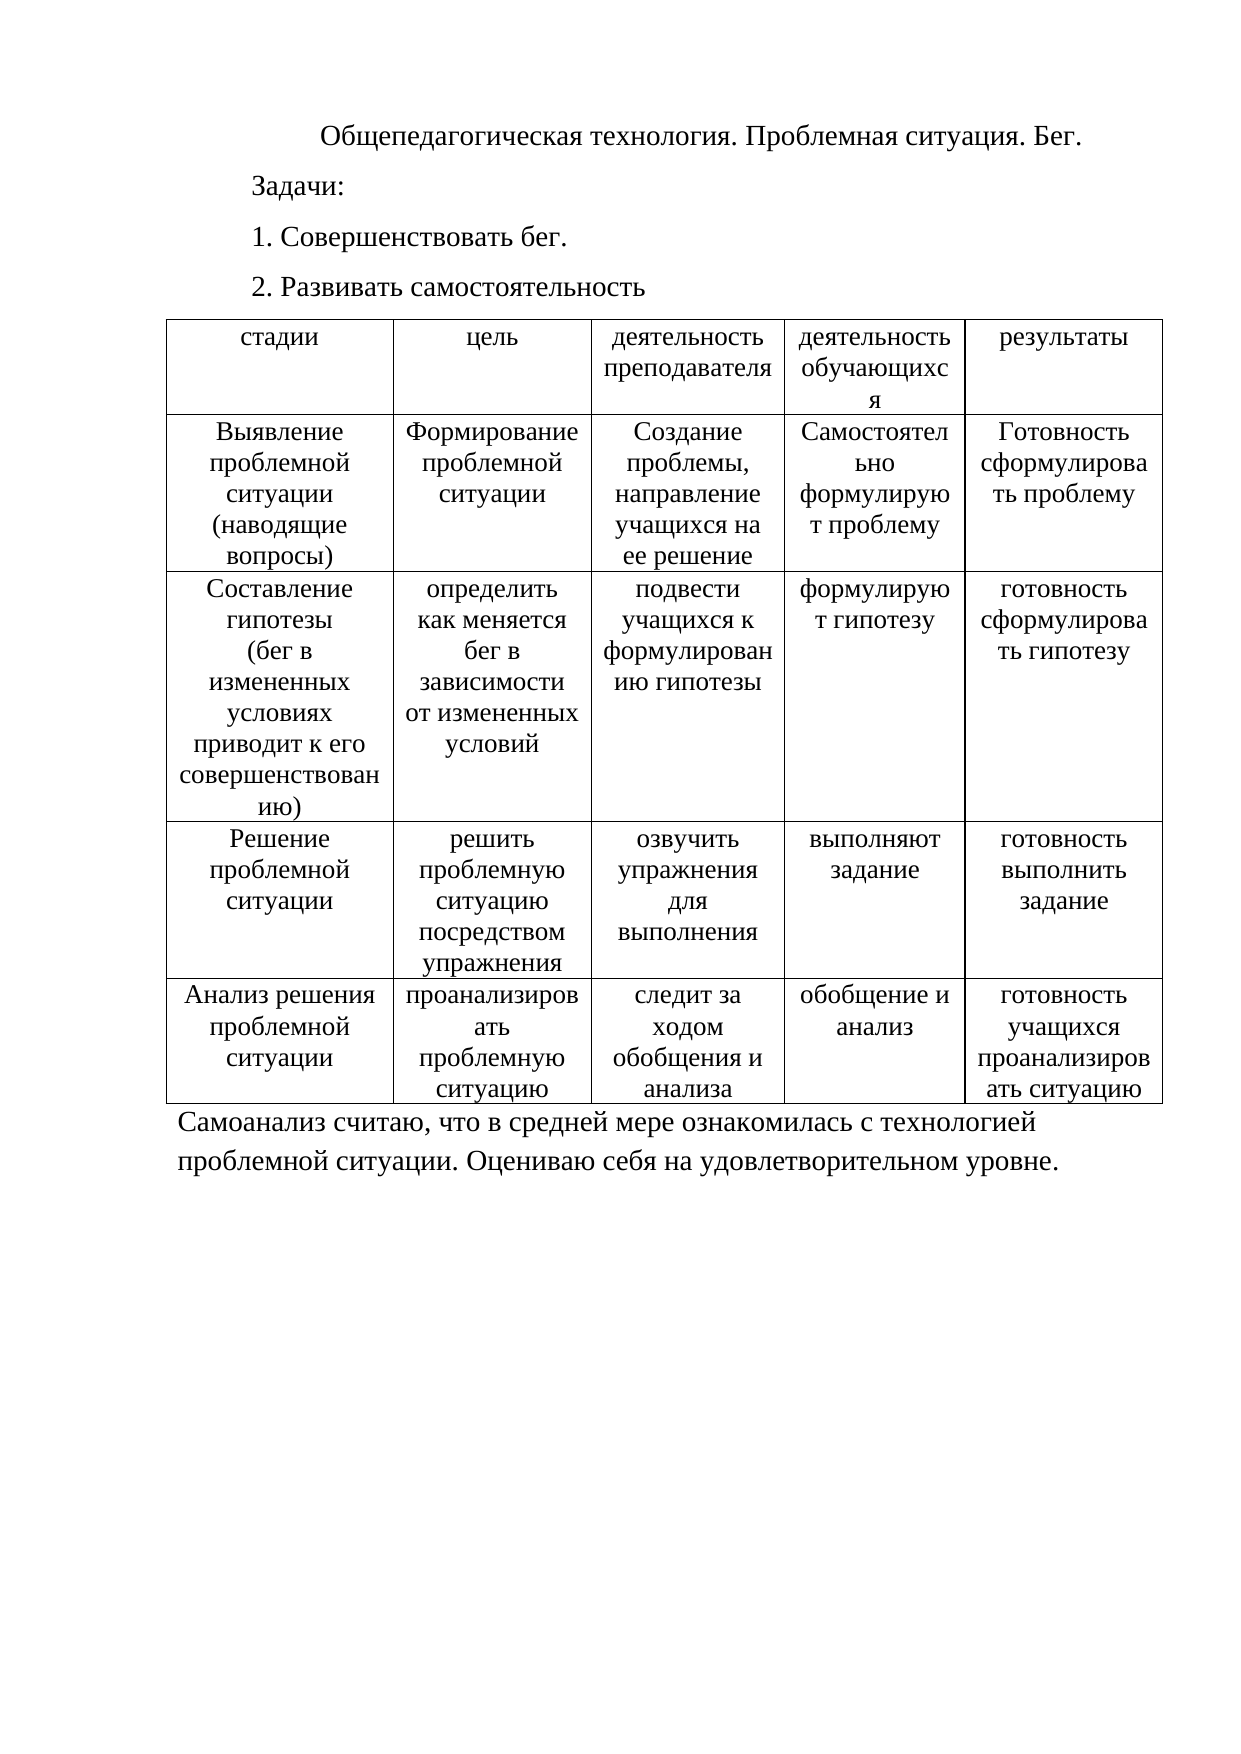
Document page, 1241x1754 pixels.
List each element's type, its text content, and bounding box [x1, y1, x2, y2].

text Общепедагогическая технология. Проблемная ситуация. Бег. [177, 118, 1152, 152]
table_cell озвучить упражнения для выполнения [592, 822, 784, 978]
table_cell Анализ решения проблемной ситуации [167, 979, 393, 1103]
text Самоанализ считаю, что в средней мере ознакомилась с технологией проблемной ситуации. Оцениваю себя на удовлетворительном уровне. [177, 1104, 1152, 1176]
table_cell Готовность сформулировать проблему [966, 415, 1162, 571]
table_header деятельность обучающихся [785, 320, 964, 414]
table_cell Составление гипотезы (бег в измененных условиях приводит к его совершенствованию) [167, 572, 393, 821]
table_header деятельность преподавателя [592, 320, 784, 414]
table_cell готовность сформулировать гипотезу [966, 572, 1162, 821]
table_cell определить как меняется бег в зависимости от измененных условий [394, 572, 591, 821]
table_cell Создание проблемы, направление учащихся на ее решение [592, 415, 784, 571]
table_header стадии [167, 320, 393, 414]
table_cell Самостоятельно формулируют проблему [785, 415, 964, 571]
table_cell готовность учащихся проанализировать ситуацию [966, 979, 1162, 1103]
table_cell Решение проблемной ситуации [167, 822, 393, 978]
table_cell решить проблемную ситуацию посредством упражнения [394, 822, 591, 978]
table_cell обобщение и анализ [785, 979, 964, 1103]
table_cell выполняют задание [785, 822, 964, 978]
table_header цель [394, 320, 591, 414]
table_cell проанализировать проблемную ситуацию [394, 979, 591, 1103]
table_cell следит за ходом обобщения и анализа [592, 979, 784, 1103]
table_cell готовность выполнить задание [966, 822, 1162, 978]
table_cell Формирование проблемной ситуации [394, 415, 591, 571]
table_cell формулируют гипотезу [785, 572, 964, 821]
text 1. Совершенствовать бег. [177, 219, 1152, 252]
text 2. Развивать самостоятельность [177, 269, 1152, 303]
table_cell Выявление проблемной ситуации (наводящие вопросы) [167, 415, 393, 571]
text Задачи: [177, 168, 1152, 202]
table_header результаты [966, 320, 1162, 414]
table_cell подвести учащихся к формулированию гипотезы [592, 572, 784, 821]
